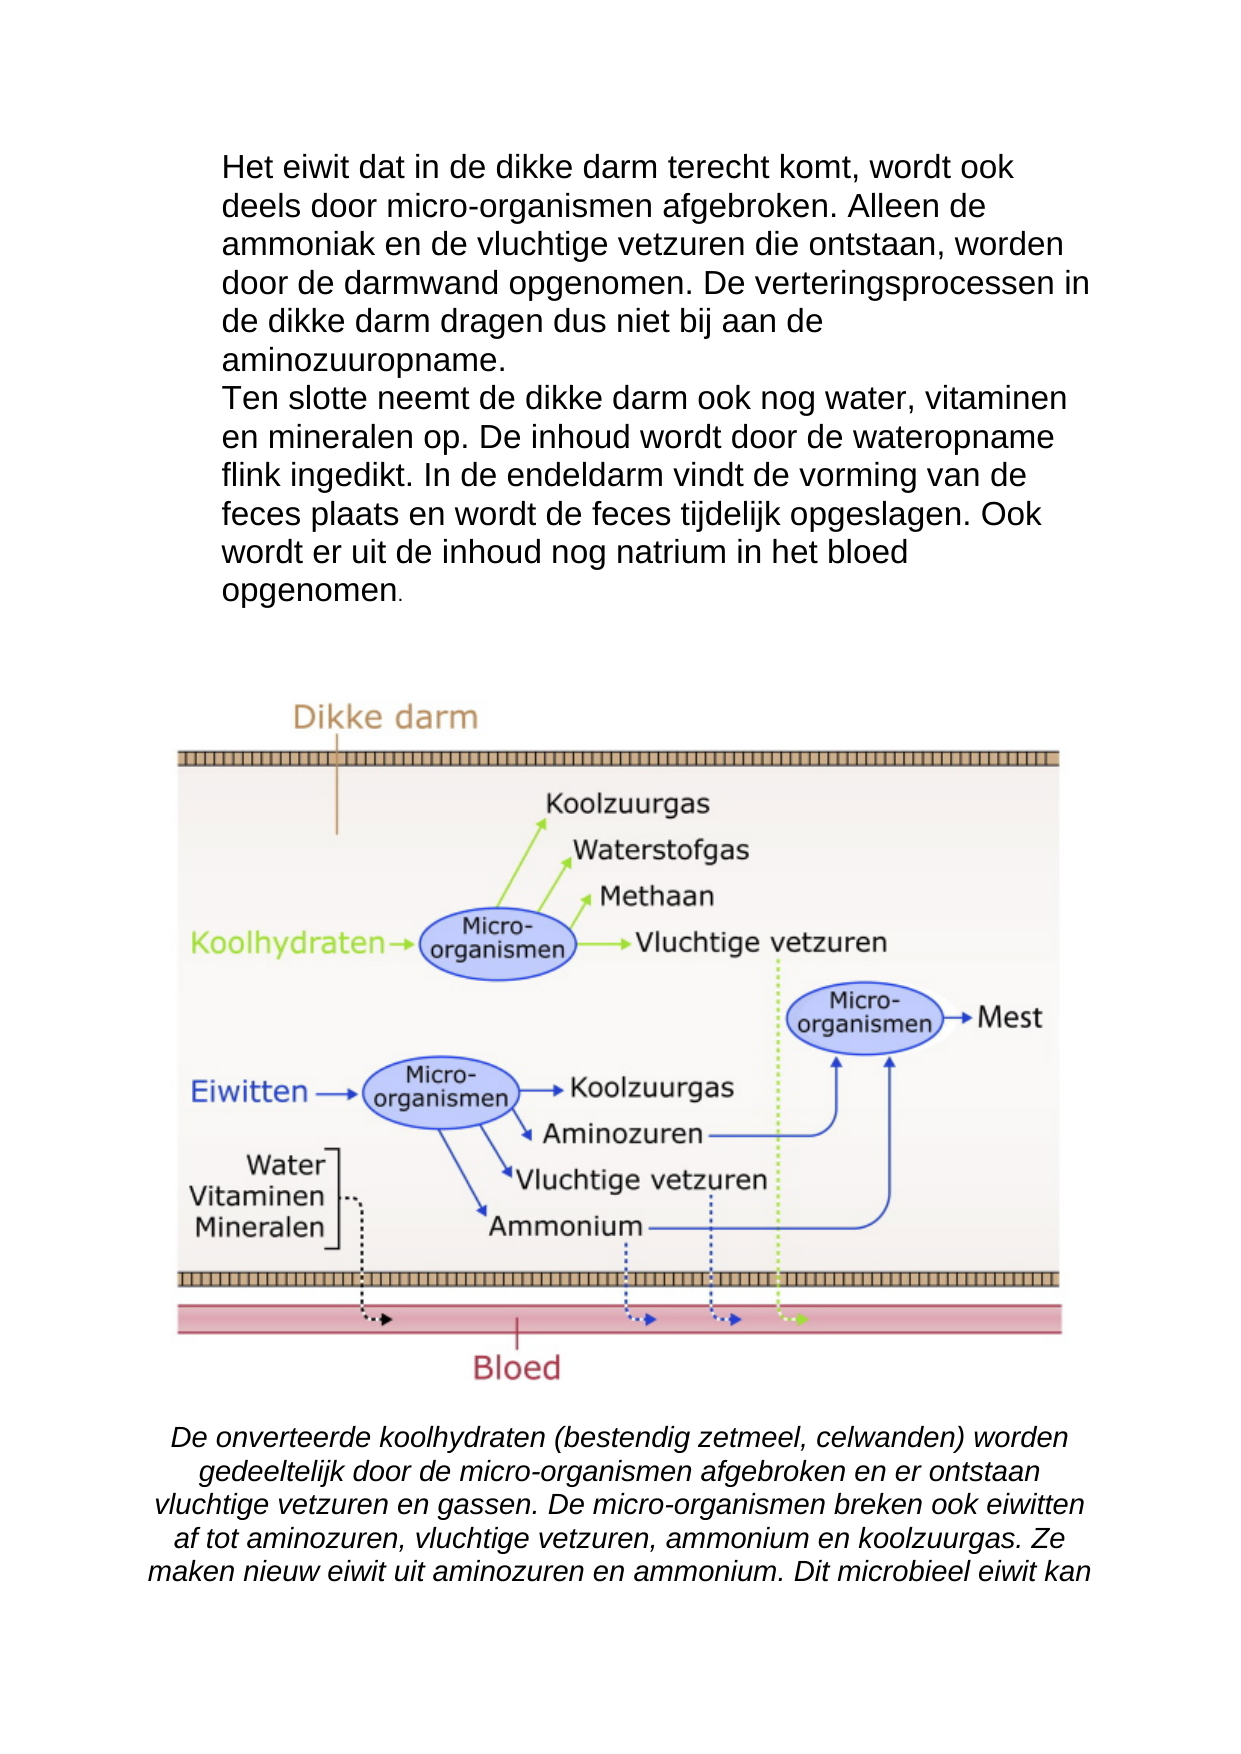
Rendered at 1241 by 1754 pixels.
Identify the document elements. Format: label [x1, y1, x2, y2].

text [221, 148, 1093, 609]
picture [147, 688, 1093, 1400]
text [148, 1420, 1093, 1588]
